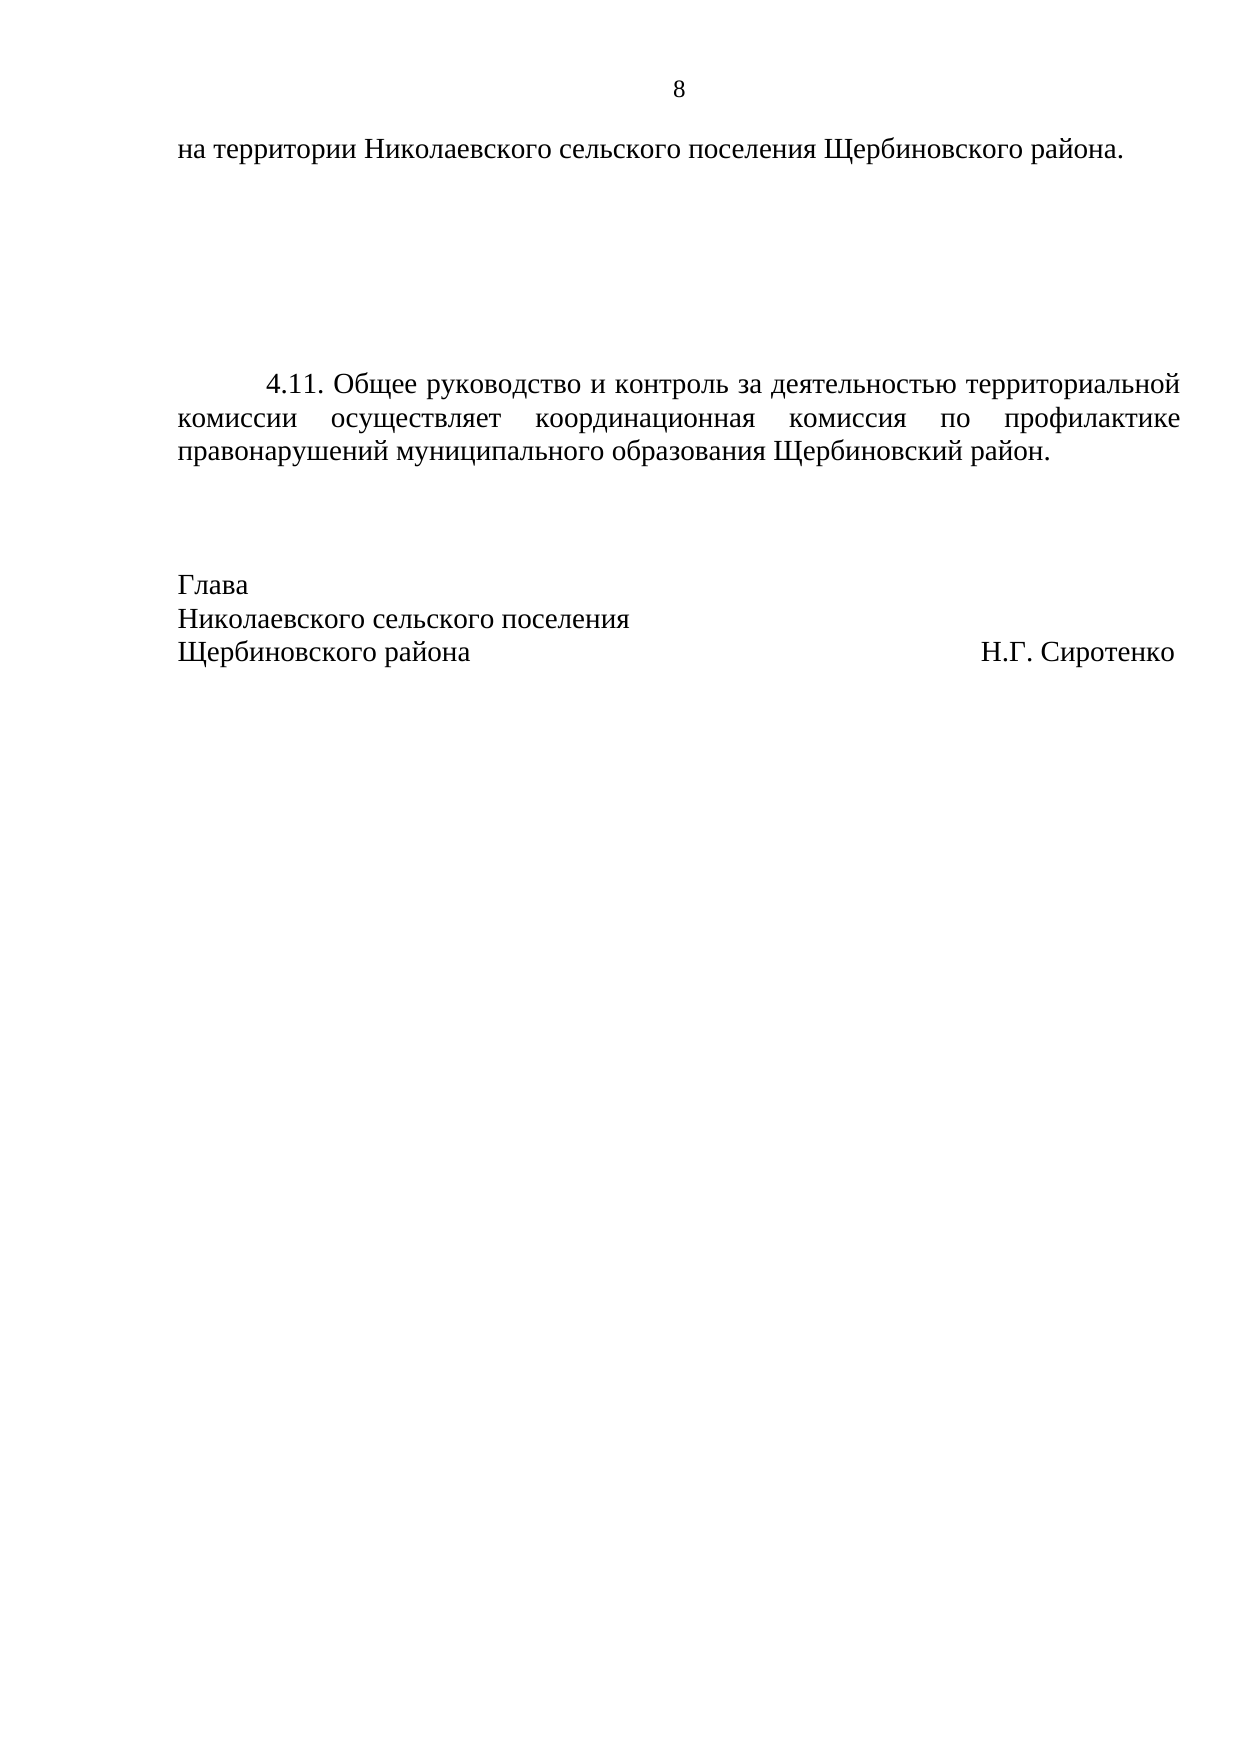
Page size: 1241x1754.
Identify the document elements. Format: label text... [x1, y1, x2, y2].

text Щербиновского района Н.Г. Сиротенко [177, 634, 1181, 668]
text 4.11. Общее руководство и контроль за деятельностью территориальной комиссии осуществляет координационная комиссия по профилактике правонарушений муниципального образования Щербиновский район. [177, 366, 1181, 467]
text Николаевского сельского поселения [177, 601, 1181, 634]
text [177, 131, 1181, 165]
text Глава [177, 567, 1181, 601]
